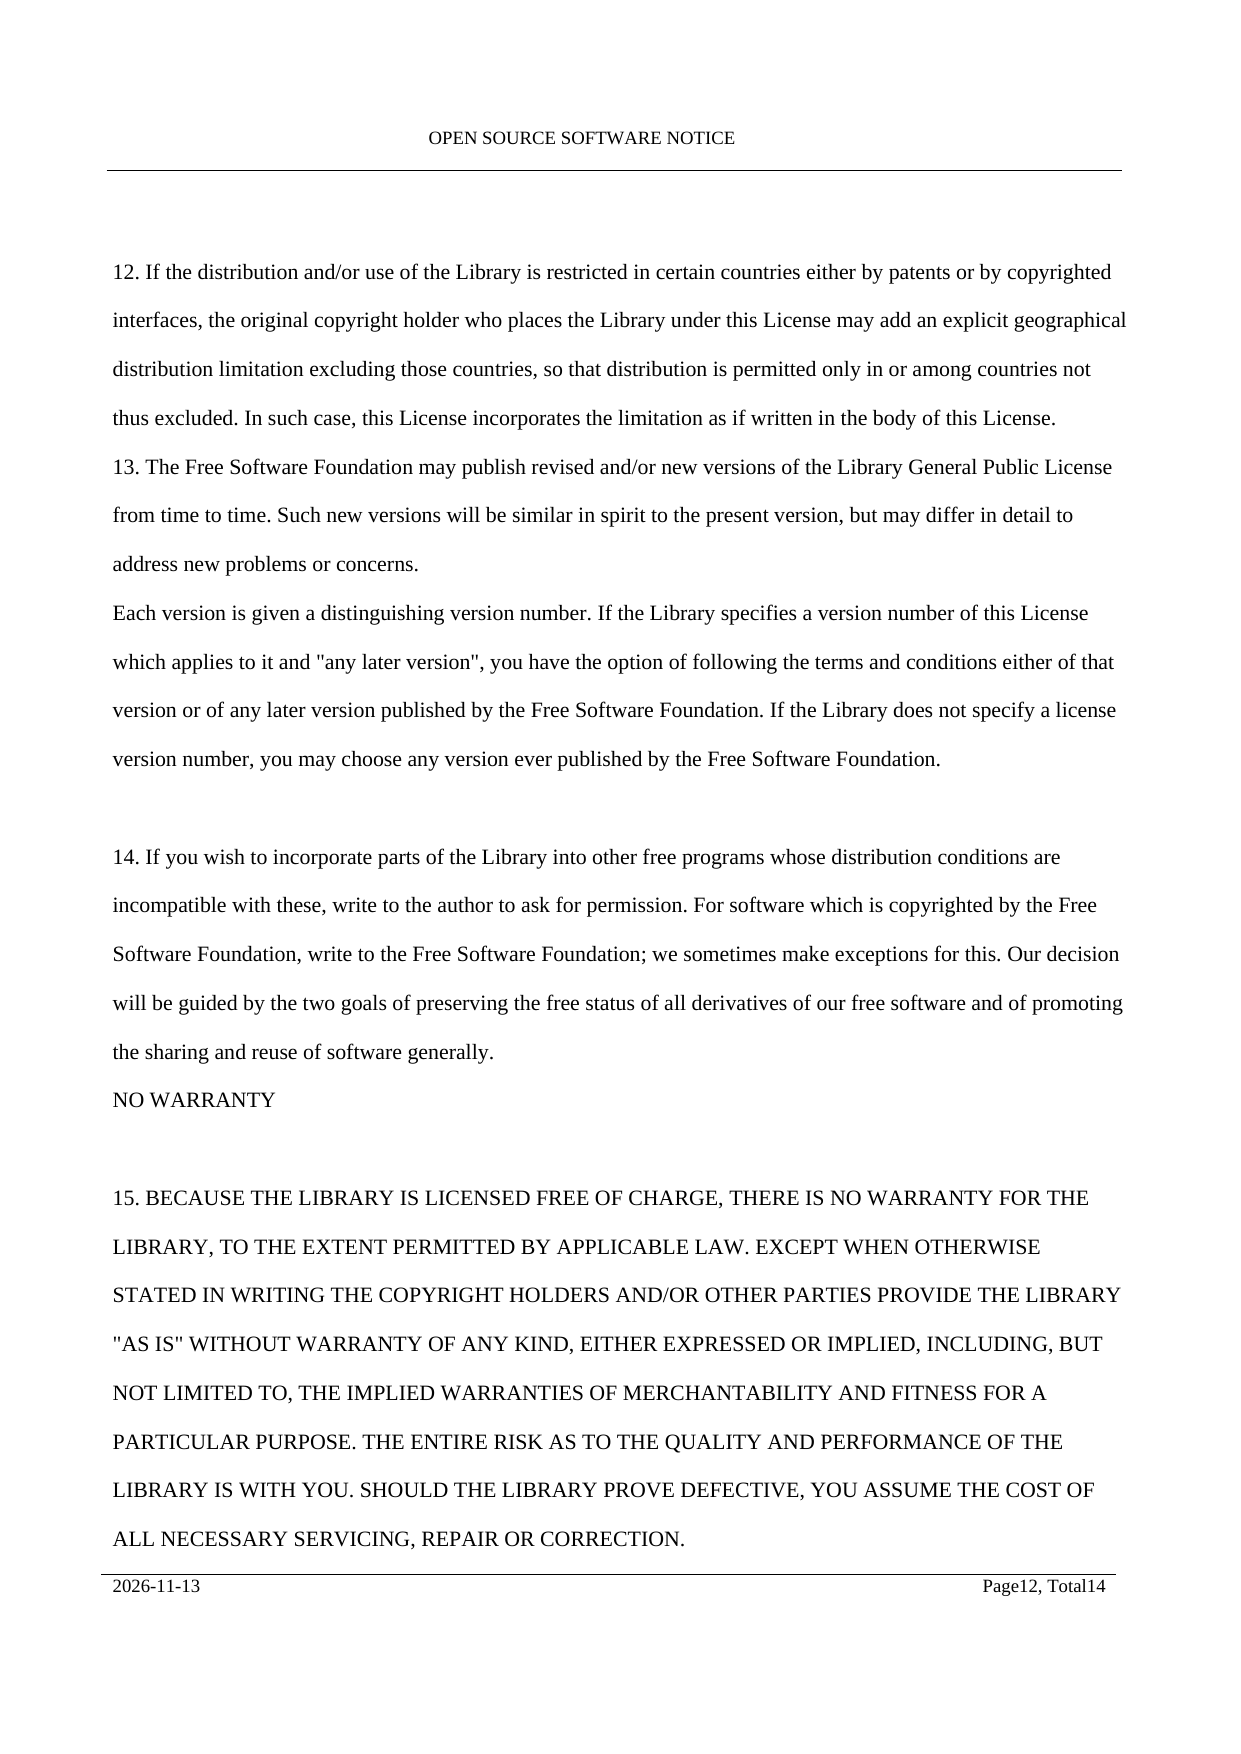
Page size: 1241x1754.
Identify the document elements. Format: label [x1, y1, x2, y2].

text [112, 206, 1128, 1555]
